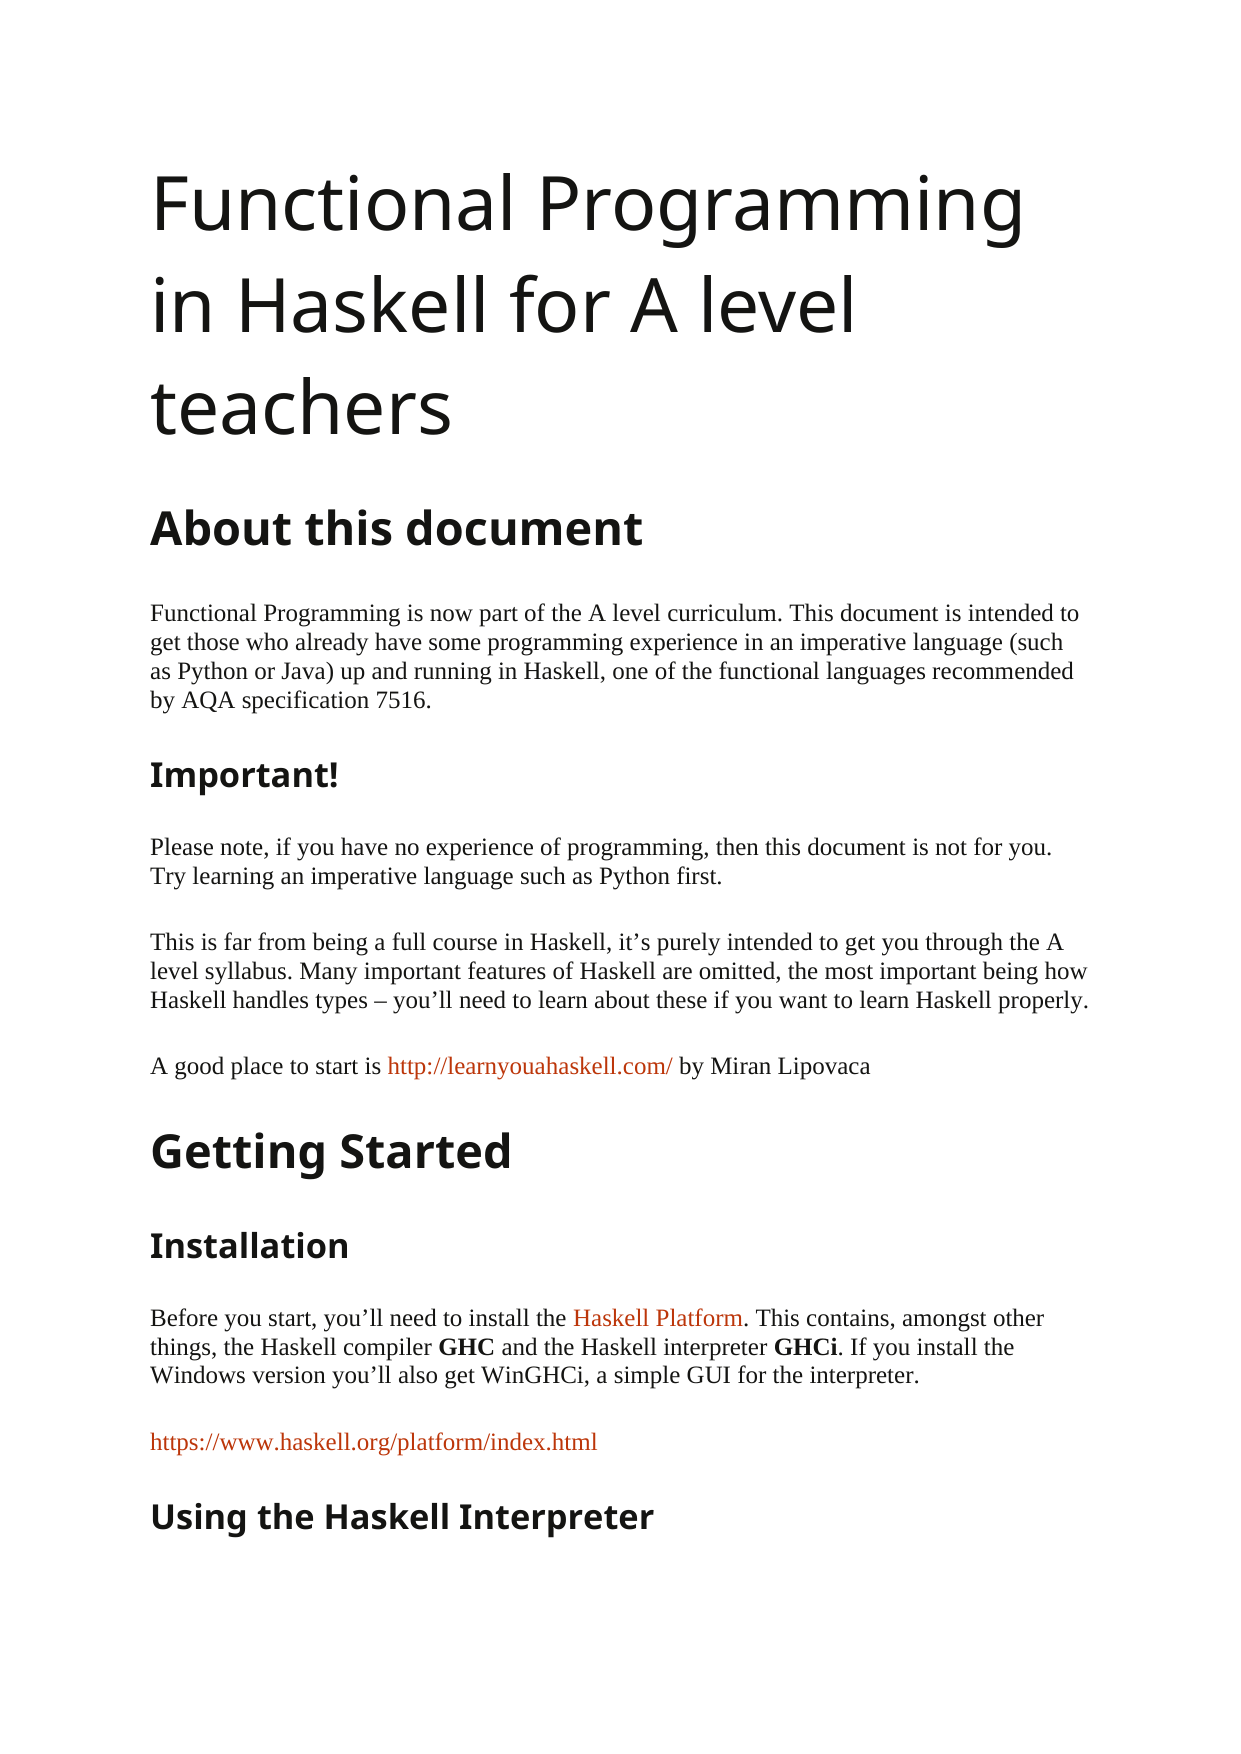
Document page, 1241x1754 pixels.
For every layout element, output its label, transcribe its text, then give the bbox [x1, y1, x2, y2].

text Using the Haskell Interpreter [150, 1493, 1090, 1540]
text Installation [150, 1222, 1090, 1269]
text Important! [150, 751, 1090, 798]
text Getting Started [150, 1119, 1090, 1183]
text About this document [150, 496, 1090, 559]
text Before you start, you’ll need to install the Haskell Platform. This contains, amongst other things, the Haskell compiler GHC and the Haskell interpreter GHCi. If you install the Windows version you’ll also get WinGHCi, a simple GUI for the interpreter. [150, 1303, 1090, 1389]
text Functional Programming in Haskell for A level teachers [150, 150, 1090, 457]
text This is far from being a full course in Haskell, it’s purely intended to get you through the A level syllabus. Many important features of Haskell are omitted, the most important being how Haskell handles types – you’ll need to learn about these if you want to learn Haskell properly. [150, 927, 1090, 1013]
text A good place to start is http://learnyouahaskell.com/ by Miran Lipovaca [150, 1051, 1090, 1080]
text Please note, if you have no experience of programming, then this document is not for you. Try learning an imperative language such as Python first. [150, 832, 1090, 890]
text Functional Programming is now part of the A level curriculum. This document is intended to get those who already have some programming experience in an imperative language (such as Python or Java) up and running in Haskell, one of the functional languages recommended by AQA specification 7516. [150, 598, 1090, 713]
text https://www.haskell.org/platform/index.html [150, 1427, 1090, 1456]
